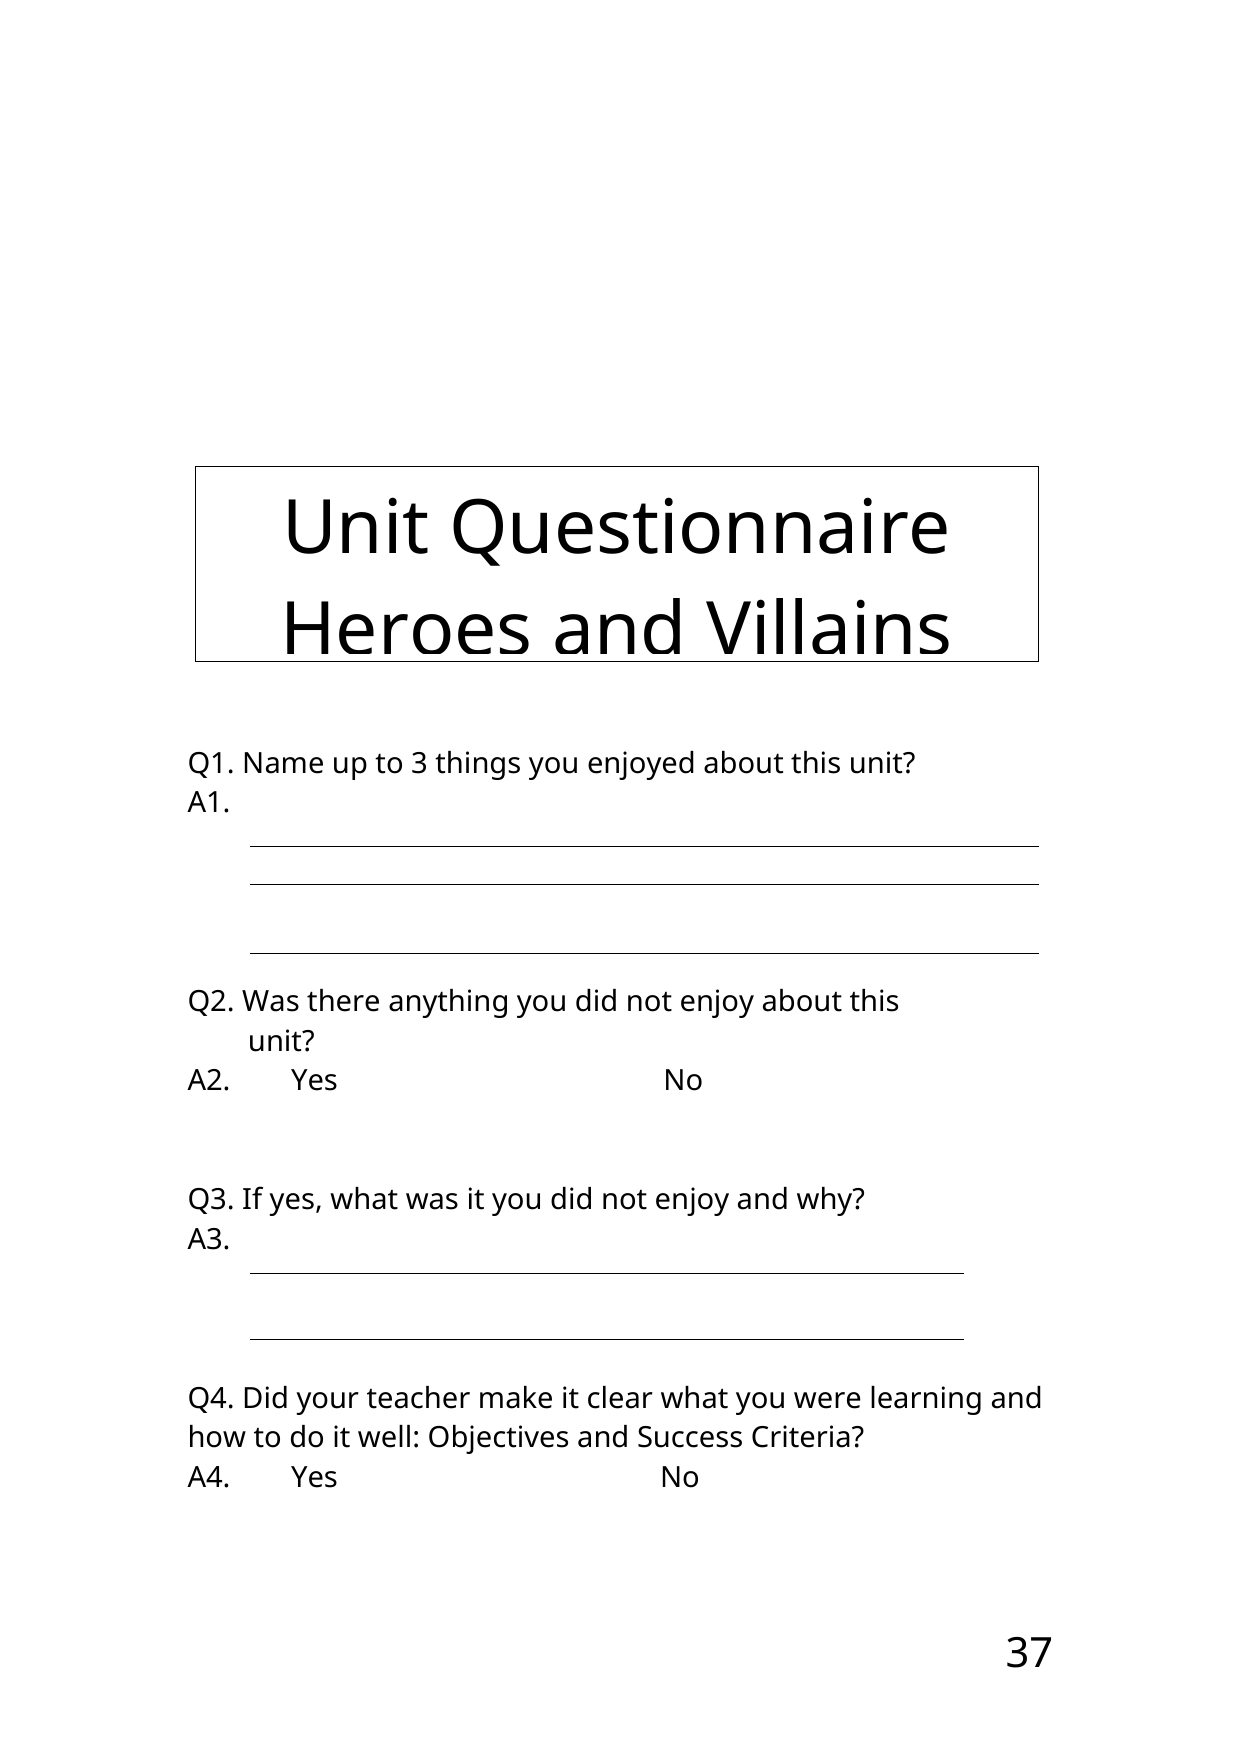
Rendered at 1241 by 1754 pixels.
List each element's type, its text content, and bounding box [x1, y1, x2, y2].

text Q2. Was there anything you did not enjoy about this [187, 980, 1053, 1020]
text A3. [187, 1218, 1053, 1258]
text A2. Yes No [187, 1059, 1053, 1099]
text Q1. Name up to 3 things you enjoyed about this unit? [187, 742, 1053, 782]
text A1. [187, 782, 1053, 821]
text Q3. If yes, what was it you did not enjoy and why? [187, 1179, 1053, 1218]
text unit? [187, 1020, 1053, 1059]
text Q4. Did your teacher make it clear what you were learning and how to do it well: Objectives and Success Criteria? [187, 1377, 1053, 1456]
text A4. Yes No [187, 1456, 1053, 1496]
